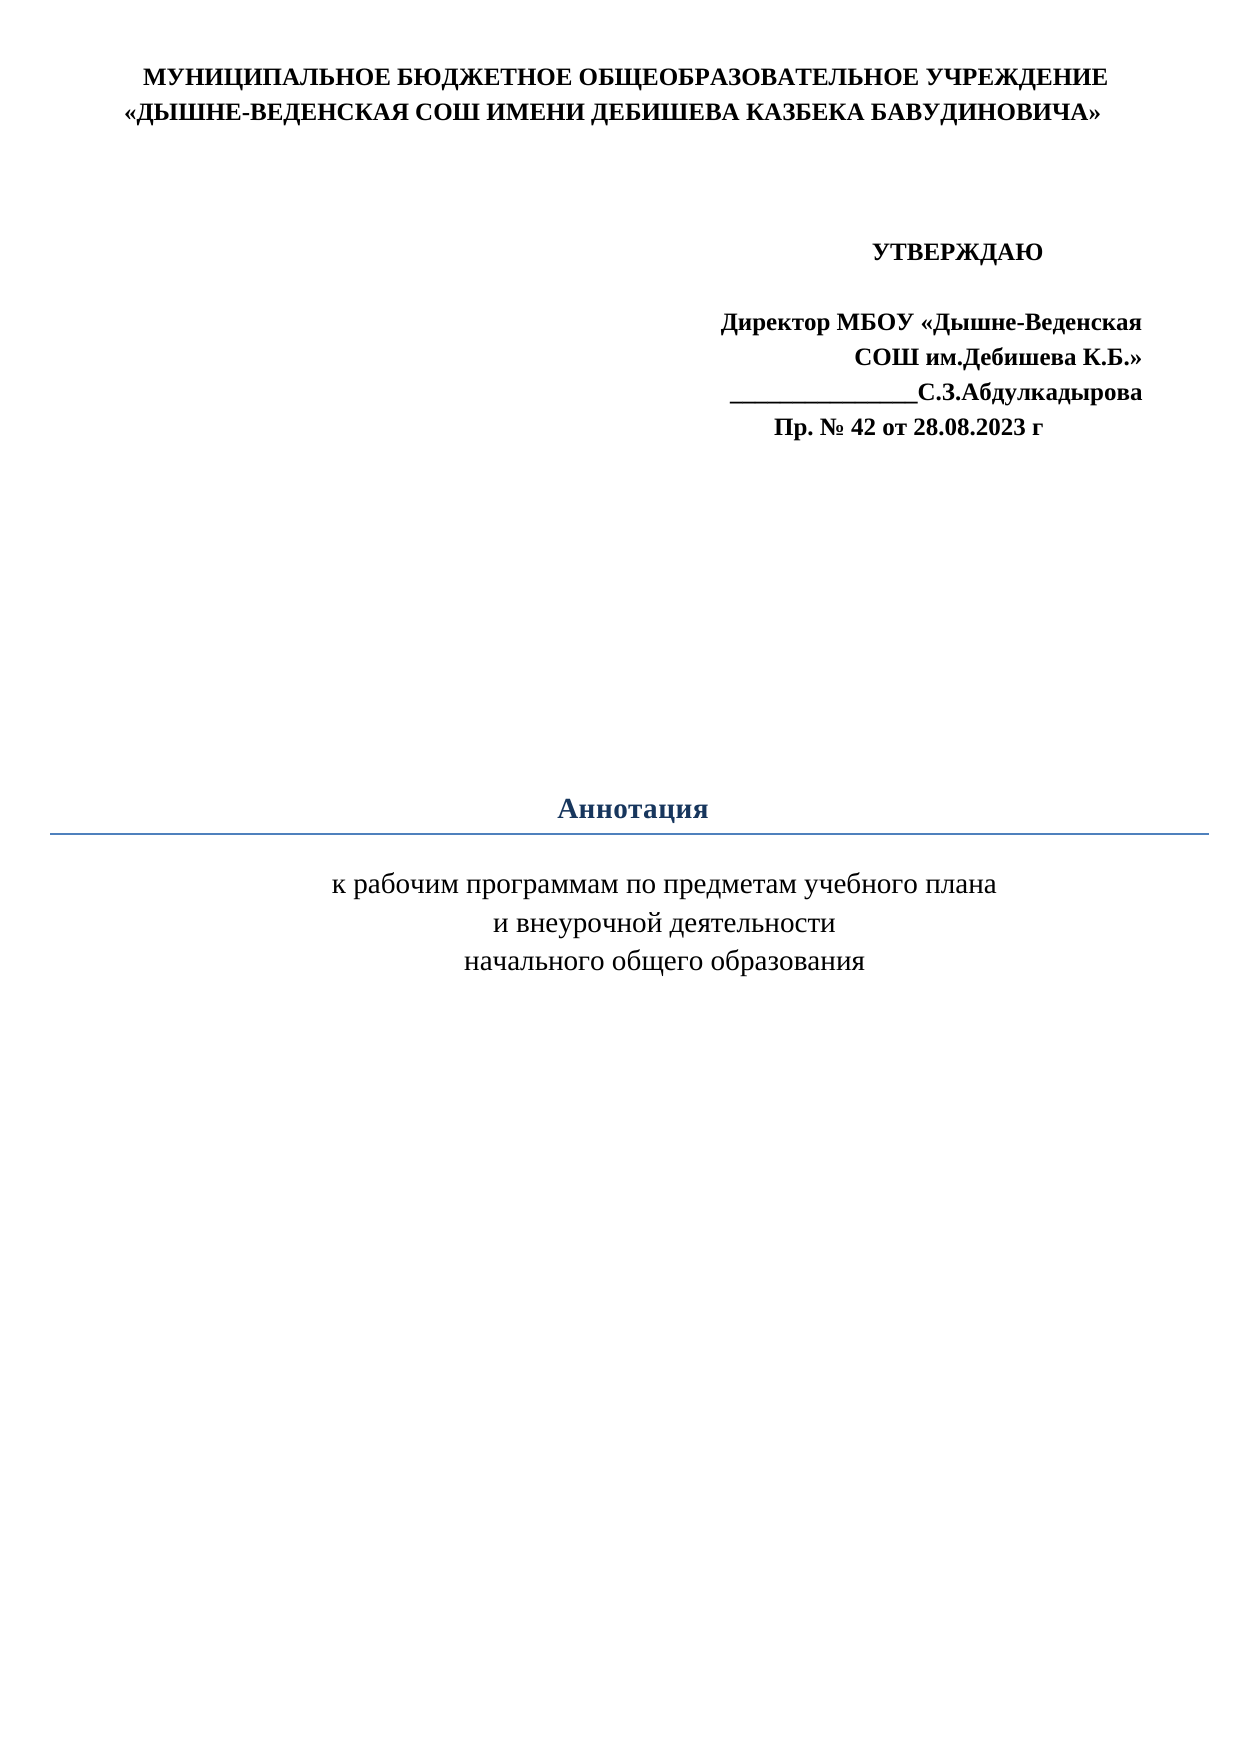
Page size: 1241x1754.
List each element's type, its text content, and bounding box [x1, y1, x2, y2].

text Директор МБОУ «Дышне-Веденская [331, 307, 1142, 336]
text _______________С.З.Абдулкадырова [331, 377, 1142, 406]
text УТВЕРЖДАЮ [331, 237, 1043, 266]
text СОШ им.Дебишева К.Б.» [331, 342, 1142, 371]
text «ДЫШНЕ-ВЕДЕНСКАЯ СОШ ИМЕНИ ДЕБИШЕВА КАЗБЕКА БАВУДИНОВИЧА» [124, 97, 1127, 126]
text к рабочим программам по предметам учебного плана и внеурочной деятельности [331, 866, 997, 938]
title Аннотация [50, 791, 1209, 833]
text МУНИЦИПАЛЬНОЕ БЮДЖЕТНОЕ ОБЩЕОБРАЗОВАТЕЛЬНОЕ УЧРЕЖДЕНИЕ [109, 62, 1142, 91]
text начального общего образования [331, 943, 997, 977]
text Пр. № 42 от 28.08.2023 г [331, 412, 1043, 441]
